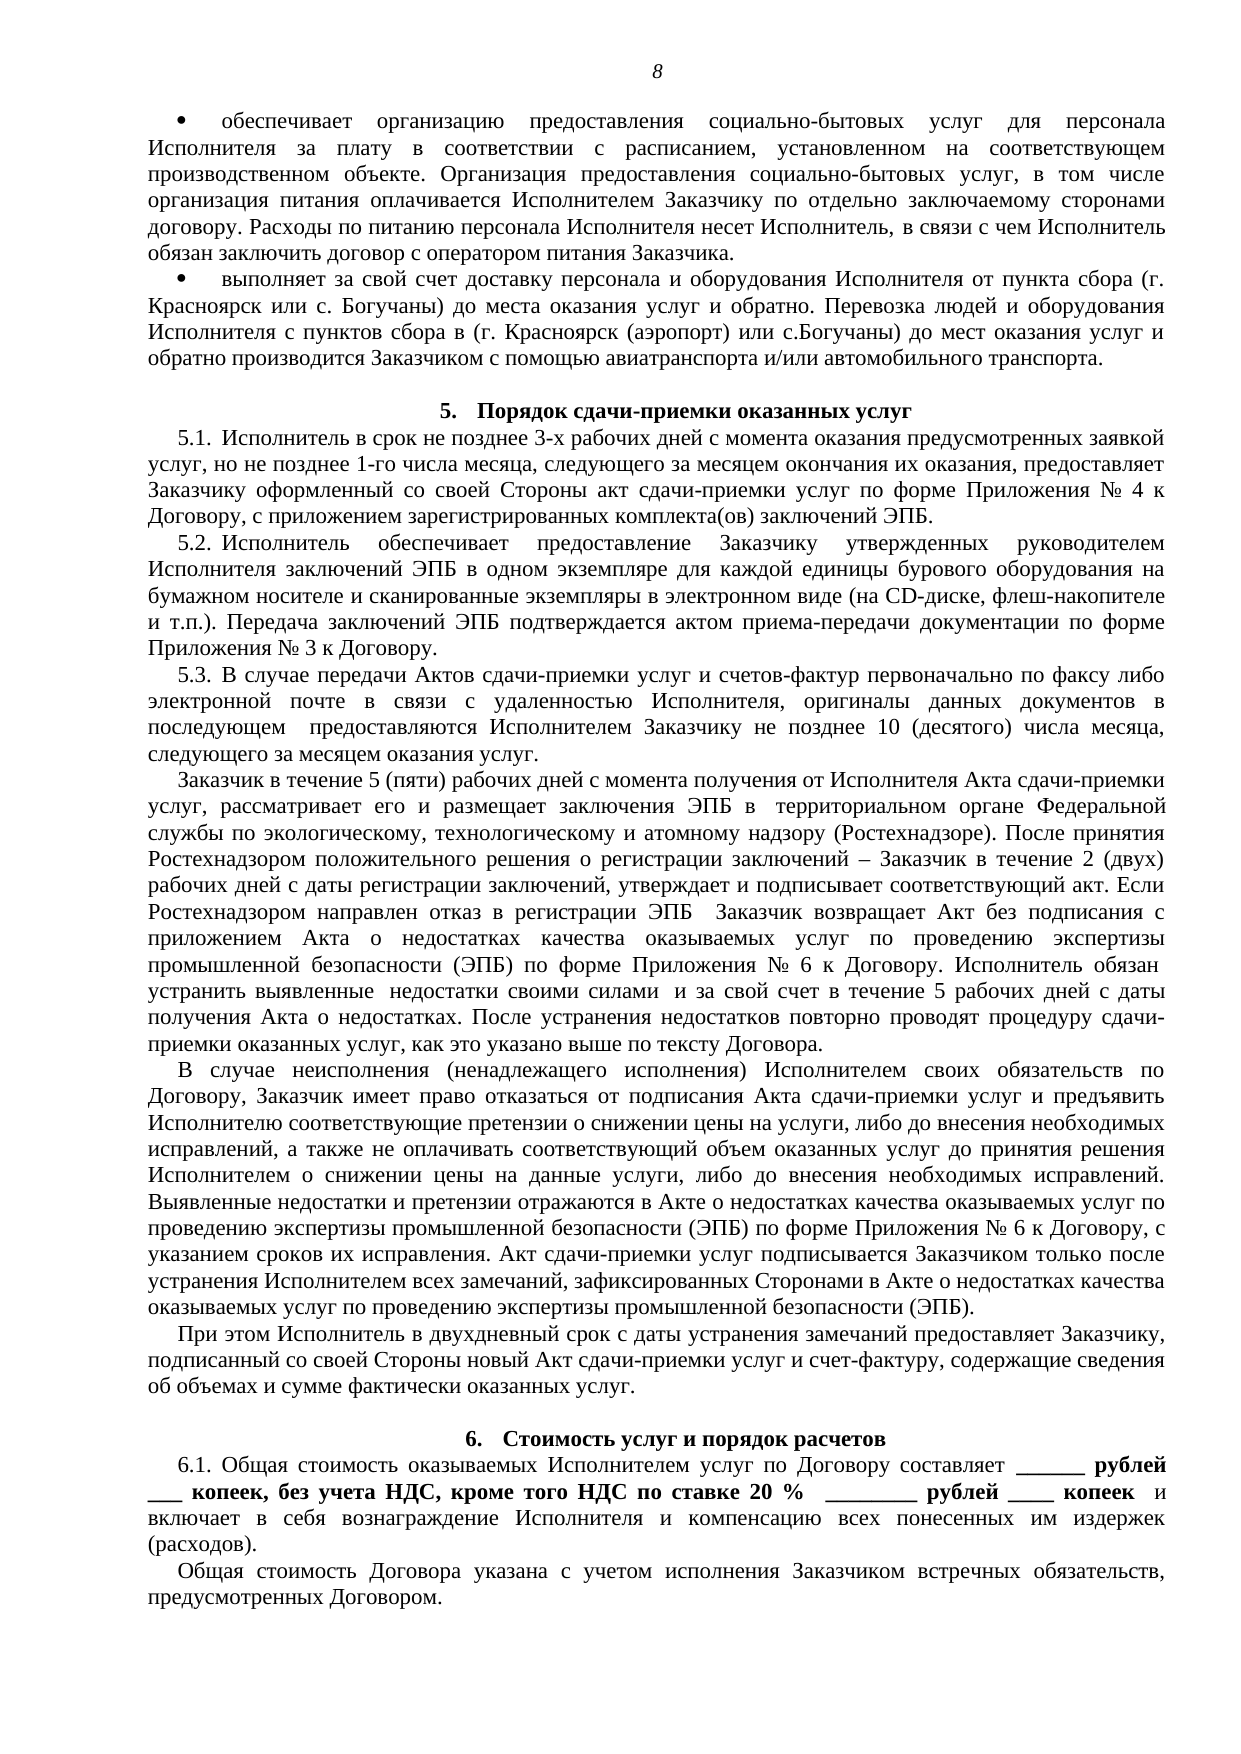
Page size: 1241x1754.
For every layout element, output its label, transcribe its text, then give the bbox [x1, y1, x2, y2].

list Общая стоимость Договора указана с учетом исполнения Заказчиком встречных обязательств, предусмотренных Договором. [148, 1557, 1167, 1609]
text Заказчик в течение 5 (пяти) рабочих дней с момента получения от Исполнителя Акта сдачи-приемки услуг, рассматривает его и размещает заключения ЭПБ в территориальном органе Федеральной службы по экологическому, технологическому и атомному надзору (Ростехнадзоре). После принятия Ростехнадзором положительного решения о регистрации заключений – Заказчик в течение 2 (двух) рабочих дней с даты регистрации заключений, утверждает и подписывает соответствующий акт. Если Ростехнадзором направлен отказ в регистрации ЭПБ Заказчик возвращает Акт без подписания с приложением Акта о недостатках качества оказываемых услуг по проведению экспертизы промышленной безопасности (ЭПБ) по форме Приложения № 6 к Договору. Исполнитель обязан устранить выявленные недостатки своими силами и за свой счет в течение 5 рабочих дней с даты получения Акта о недостатках. После устранения недостатков повторно проводят процедуру сдачи-приемки оказанных услуг, как это указано выше по тексту Договора. [148, 766, 1167, 1056]
list Исполнитель обеспечивает предоставление Заказчику утвержденных руководителем Исполнителя заключений ЭПБ в одном экземпляре для каждой единицы бурового оборудования на бумажном носителе и сканированные экземпляры в электронном виде (на CD-диске, флеш-накопителе и т.п.). Передача заключений ЭПБ подтверждается актом приема-передачи документации по форме Приложения № 3 к Договору. [148, 529, 1167, 661]
list Исполнитель в срок не позднее 3-х рабочих дней с момента оказания предусмотренных заявкой услуг, но не позднее 1-го числа месяца, следующего за месяцем окончания их оказания, предоставляет Заказчику оформленный со своей Стороны акт сдачи-приемки услуг по форме Приложения № 4 к Договору, с приложением зарегистрированных комплекта(ов) заключений ЭПБ. [148, 423, 1167, 529]
list обеспечивает организацию предоставления социально-бытовых услуг для персонала Исполнителя за плату в соответствии с расписанием, установленном на соответствующем производственном объекте. Организация предоставления социально-бытовых услуг, в том числе организация питания оплачивается Исполнителем Заказчику по отдельно заключаемому сторонами договору. Расходы по питанию персонала Исполнителя несет Исполнитель, в связи с чем Исполнитель обязан заключить договор с оператором питания Заказчика. [148, 107, 1167, 265]
list выполняет за свой счет доставку персонала и оборудования Исполнителя от пункта сбора (г. Красноярск или с. Богучаны) до места оказания услуг и обратно. Перевозка людей и оборудования Исполнителя с пунктов сбора в (г. Красноярск (аэропорт) или с.Богучаны) до мест оказания услуг и обратно производится Заказчиком с помощью авиатранспорта и/или автомобильного транспорта. [148, 265, 1167, 371]
text При этом Исполнитель в двухдневный срок с даты устранения замечаний предоставляет Заказчику, подписанный со своей Стороны новый Акт сдачи-приемки услуг и счет-фактуру, содержащие сведения об объемах и сумме фактически оказанных услуг. [148, 1319, 1167, 1399]
list Стоимость услуг и порядок расчетов [185, 1425, 1167, 1451]
list В случае передачи Актов сдачи-приемки услуг и счетов-фактур первоначально по факсу либо электронной почте в связи с удаленностью Исполнителя, оригиналы данных документов в последующем предоставляются Исполнителем Заказчику не позднее 10 (десятого) числа месяца, следующего за месяцем оказания услуг. [148, 661, 1167, 766]
list Общая стоимость оказываемых Исполнителем услуг по Договору составляет ______ рублей ___ копеек, без учета НДС, кроме того НДС по ставке 20 % ________ рублей ____ копеек и включает в себя вознаграждение Исполнителя и компенсацию всех понесенных им издержек (расходов). [148, 1451, 1167, 1557]
text В случае неисполнения (ненадлежащего исполнения) Исполнителем своих обязательств по Договору, Заказчик имеет право отказаться от подписания Акта сдачи-приемки услуг и предъявить Исполнителю соответствующие претензии о снижении цены на услуги, либо до внесения необходимых исправлений, а также не оплачивать соответствующий объем оказанных услуг до принятия решения Исполнителем о снижении цены на данные услуги, либо до внесения необходимых исправлений. Выявленные недостатки и претензии отражаются в Акте о недостатках качества оказываемых услуг по проведению экспертизы промышленной безопасности (ЭПБ) по форме Приложения № 6 к Договору, с указанием сроков их исправления. Акт сдачи-приемки услуг подписывается Заказчиком только после устранения Исполнителем всех замечаний, зафиксированных Сторонами в Акте о недостатках качества оказываемых услуг по проведению экспертизы промышленной безопасности (ЭПБ). [148, 1056, 1167, 1319]
list Порядок сдачи-приемки оказанных услуг [185, 397, 1167, 423]
